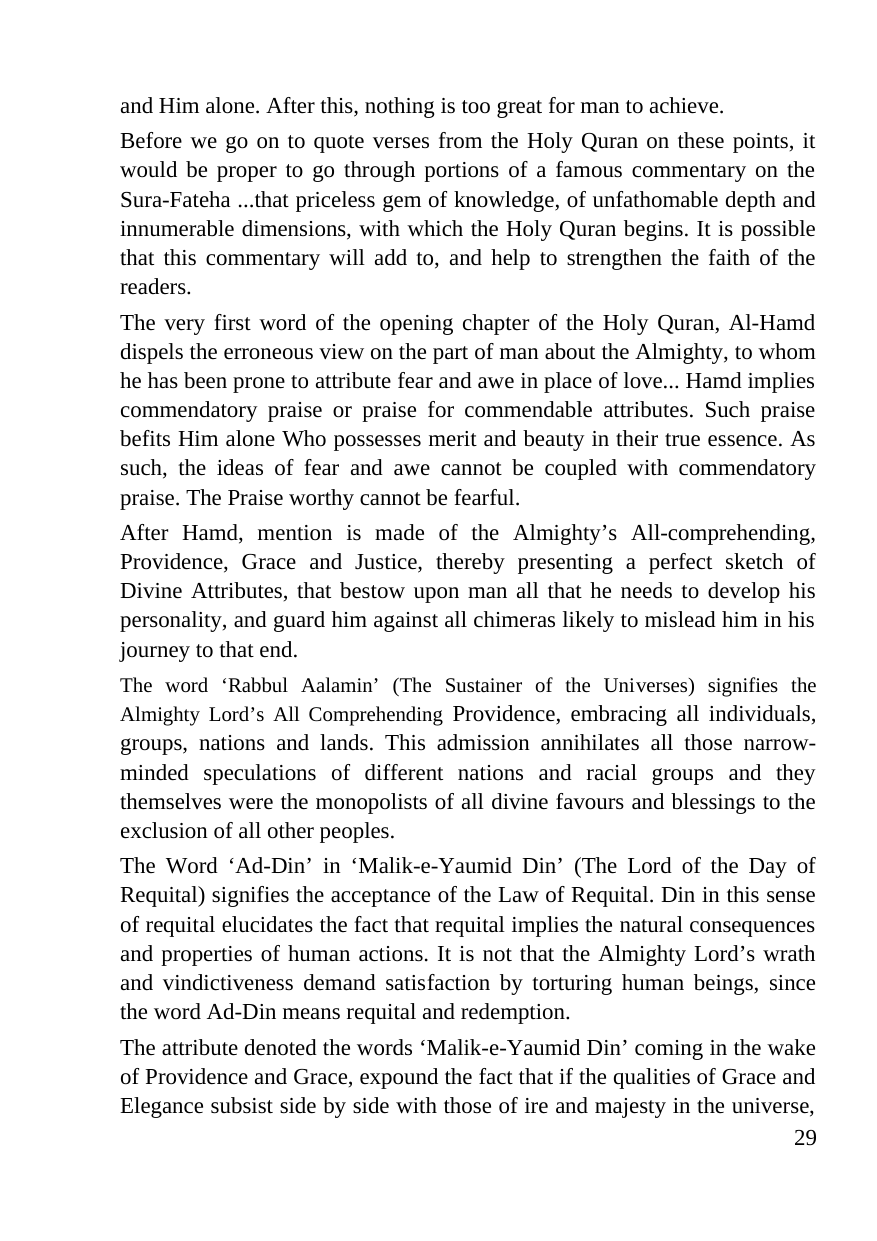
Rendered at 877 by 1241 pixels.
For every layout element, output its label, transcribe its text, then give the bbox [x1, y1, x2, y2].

text Before we go on to quote verses from the Holy Quran on these points, it would be proper to go through portions of a famous commentary on the Sura-Fateha ...that priceless gem of knowledge, of unfathomable depth and innumerable dimensions, with which the Holy Quran begins. It is possible that this commentary will add to, and help to strengthen the faith of the readers. [120, 125, 817, 300]
text The Word ‘Ad-Din’ in ‘Malik-e-Yaumid Din’ (The Lord of the Day of Requital) signifies the acceptance of the Law of Requital. Din in this sense of requital elucidates the fact that requital implies the natural consequences and properties of human actions. It is not that the Almighty Lord’s wrath and vindictiveness demand satisfaction by torturing human beings, since the word Ad-Din means requital and redemption. [120, 850, 817, 1025]
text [120, 1032, 817, 1119]
text After Hamd, mention is made of the Almighty’s All-comprehending, Providence, Grace and Justice, thereby presenting a perfect sketch of Divine Attributes, that bestow upon man all that he needs to develop his personality, and guard him against all chimeras likely to mislead him in his journey to that end. [120, 517, 817, 663]
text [120, 90, 817, 119]
text The very first word of the opening chapter of the Holy Quran, Al-Hamd dispels the erroneous view on the part of man about the Almighty, to whom he has been prone to attribute fear and awe in place of love... Hamd implies commendatory praise or praise for commendable attributes. Such praise befits Him alone Who possesses merit and beauty in their true essence. As such, the ideas of fear and awe cannot be coupled with commendatory praise. The Praise worthy cannot be fearful. [120, 307, 817, 511]
text The word ‘Rabbul Aalamin’ (The Sustainer of the Universes) signifies the Almighty Lord’s All Comprehending Providence, embracing all individuals, groups, nations and lands. This admission annihilates all those narrow-minded speculations of different nations and racial groups and they themselves were the monopolists of all divine favours and blessings to the exclusion of all other peoples. [120, 669, 817, 844]
